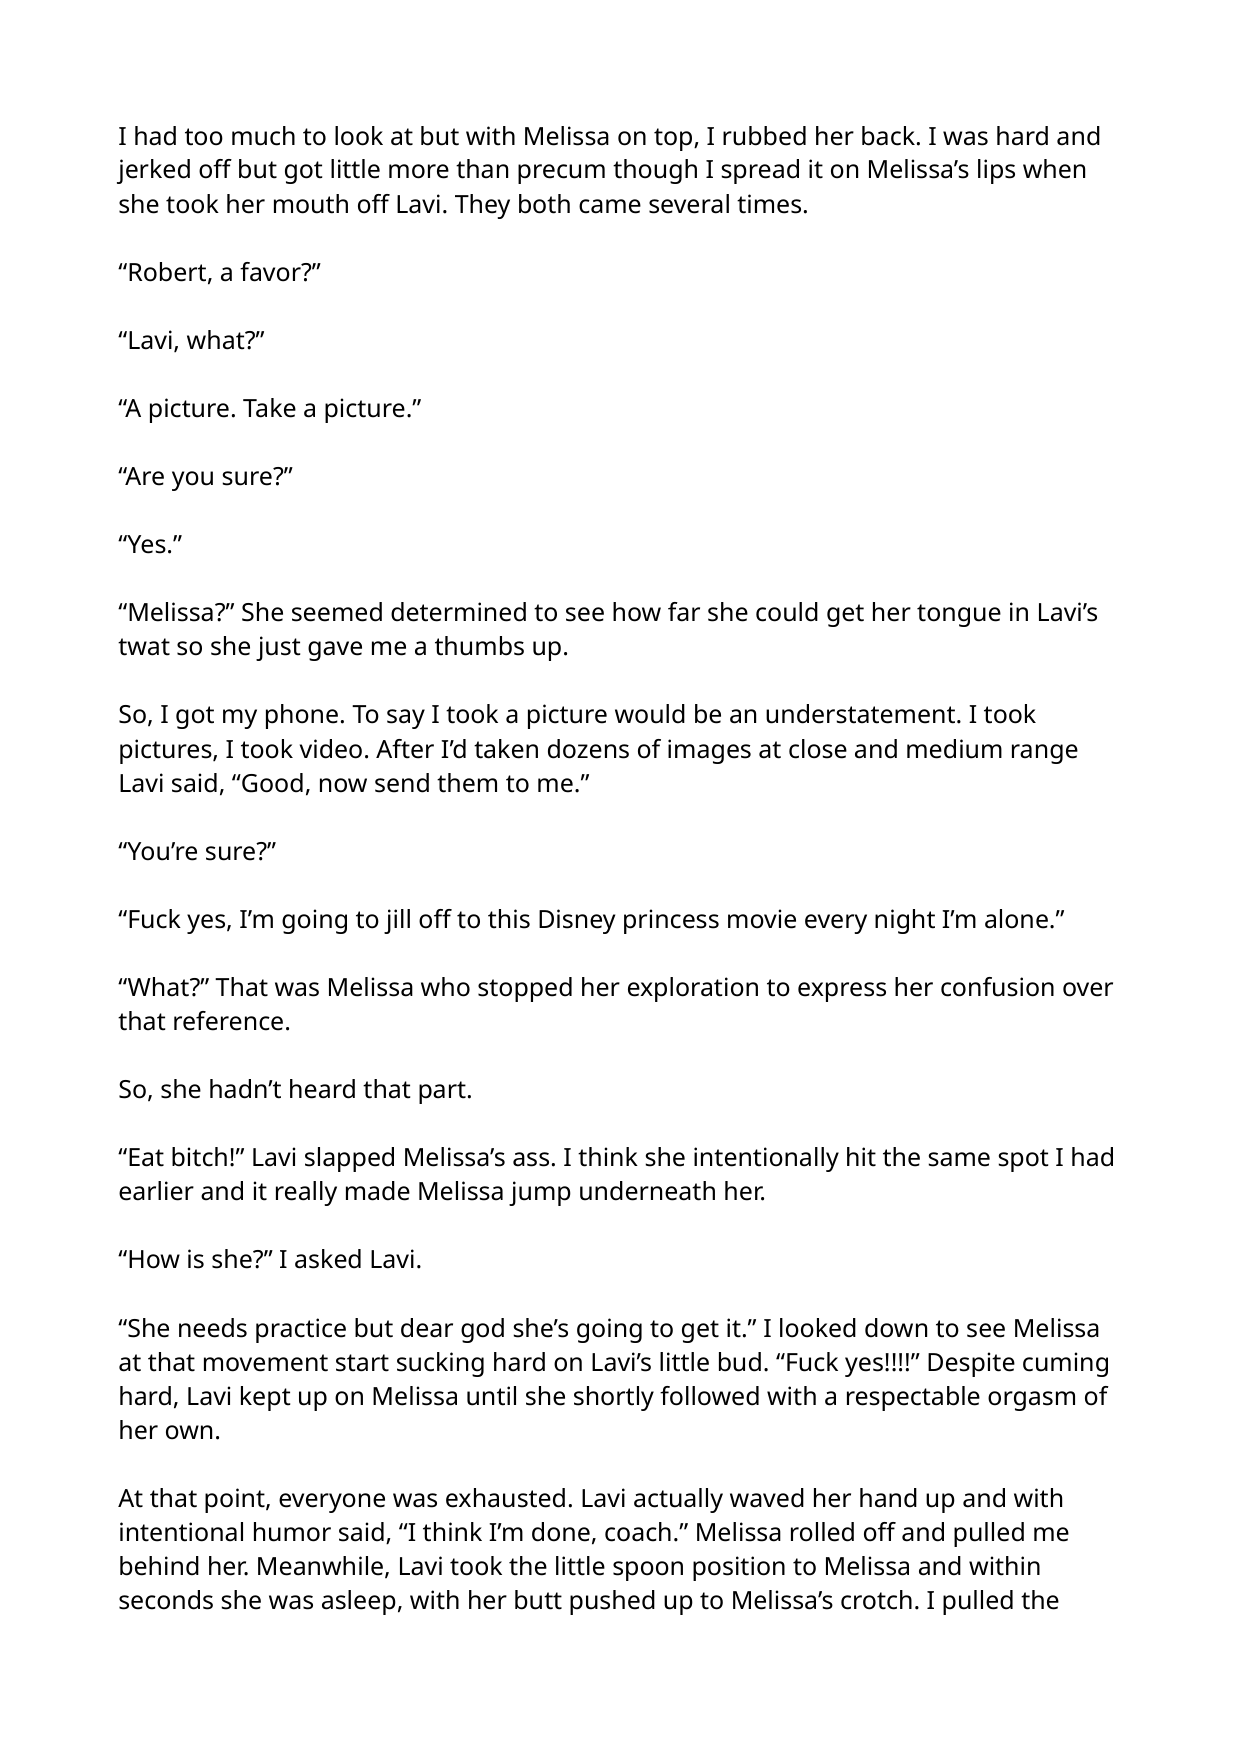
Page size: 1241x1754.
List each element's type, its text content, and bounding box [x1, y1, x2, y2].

text “How is she?” I asked Lavi. [118, 1242, 1122, 1276]
text “Fuck yes, I’m going to jill off to this Disney princess movie every night I’m alone.” [118, 902, 1122, 936]
text So, she hadn’t heard that part. [118, 1072, 1122, 1106]
text “Yes.” [118, 527, 1122, 561]
text I had too much to look at but with Melissa on top, I rubbed her back. I was hard and jerked off but got little more than precum though I spread it on Melissa’s lips when she took her mouth off Lavi. They both came several times. [118, 118, 1122, 220]
text “Melissa?” She seemed determined to see how far she could get her tongue in Lavi’s twat so she just gave me a thumbs up. [118, 595, 1122, 663]
text So, I got my phone. To say I took a picture would be an understatement. I took pictures, I took video. After I’d taken dozens of images at close and medium range Lavi said, “Good, now send them to me.” [118, 697, 1122, 799]
text “She needs practice but dear god she’s going to get it.” I looked down to see Melissa at that movement start sucking hard on Lavi’s little bud. “Fuck yes!!!!” Despite cuming hard, Lavi kept up on Melissa until she shortly followed with a respectable orgasm of her own. [118, 1310, 1122, 1447]
text “Lavi, what?” [118, 322, 1122, 357]
text “A picture. Take a picture.” [118, 391, 1122, 425]
text “Are you sure?” [118, 459, 1122, 493]
text “What?” That was Melissa who stopped her exploration to express her confusion over that reference. [118, 970, 1122, 1038]
text “Eat bitch!” Lavi slapped Melissa’s ass. I think she intentionally hit the same spot I had earlier and it really made Melissa jump underneath her. [118, 1140, 1122, 1208]
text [118, 1481, 1122, 1617]
text “Robert, a favor?” [118, 254, 1122, 288]
text “You’re sure?” [118, 833, 1122, 867]
